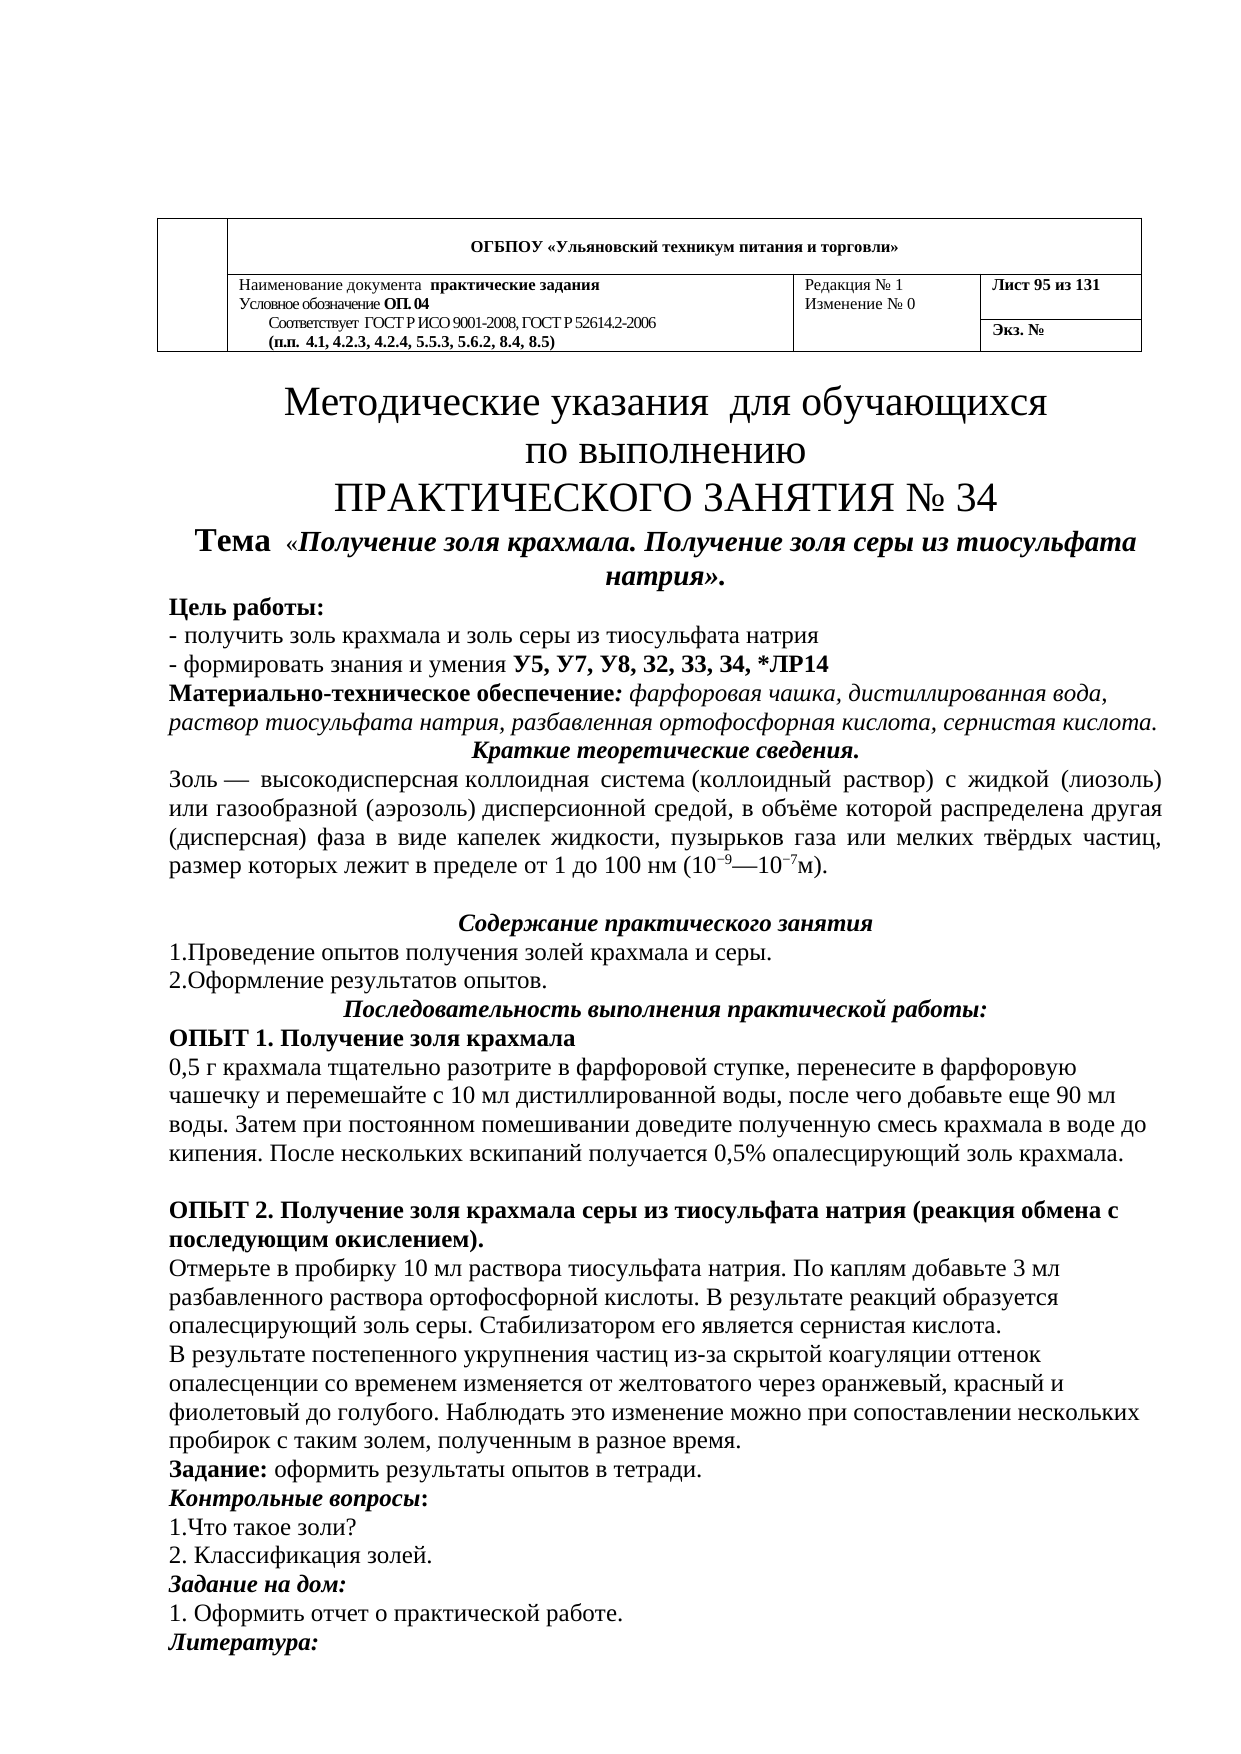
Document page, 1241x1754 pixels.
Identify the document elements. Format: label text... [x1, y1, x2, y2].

text ОПЫТ 1. Получение золя крахмала [169, 1023, 1162, 1052]
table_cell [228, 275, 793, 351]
text Методические указания для обучающихся [169, 376, 1162, 424]
text - получить золь крахмала и золь серы из тиосульфата натрия [169, 621, 1162, 649]
text Отмерьте в пробирку 10 мл раствора тиосульфата натрия. По каплям добавьте 3 мл разбавленного раствора ортофосфорной кислоты. В результате реакций образуется опалесцирующий золь серы. Стабилизатором его является сернистая кислота. [169, 1253, 1162, 1339]
text Тема «Получение золя крахмала. Получение золя серы из тиосульфата натрия». [169, 520, 1162, 592]
text Золь — высокодисперсная коллоидная система (коллоидный раствор) с жидкой (лиозоль) или газообразной (аэрозоль) дисперсионной средой, в объёме которой распределена другая (дисперсная) фаза в виде капелек жидкости, пузырьков газа или мелких твёрдых частиц, размер которых лежит в пределе от 1 до 100 нм (10−9—10−7м). [169, 764, 1162, 879]
text 1.Проведение опытов получения золей крахмала и серы. [169, 937, 1162, 966]
text 0,5 г крахмала тщательно разотрите в фарфоровой ступке, перенесите в фарфоровую чашечку и перемешайте с 10 мл дистиллированной воды, после чего добавьте еще 90 мл воды. Затем при постоянном помешивании доведите полученную смесь крахмала в воде до кипения. После нескольких вскипаний получается 0,5% опалесцирующий золь крахмала. [169, 1052, 1162, 1167]
text Материально-техническое обеспечение: фарфоровая чашка, дистиллированная вода, раствор тиосульфата натрия, разбавленная ортофосфорная кислота, сернистая кислота. [169, 678, 1162, 736]
text по выполнению [169, 424, 1162, 472]
text 1. Оформить отчет о практической работе. [169, 1598, 1162, 1627]
text Задание на дом: [169, 1569, 1162, 1598]
text В результате постепенного укрупнения частиц из-за скрытой коагуляции оттенок опалесценции со временем изменяется от желтоватого через оранжевый, красный и фиолетовый до голубого. Наблюдать это изменение можно при сопоставлении нескольких пробирок с таким золем, полученным в разное время. [169, 1339, 1162, 1454]
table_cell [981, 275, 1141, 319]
text 2. Классификация золей. [169, 1541, 1162, 1569]
text Задание: оформить результаты опытов в тетради. [169, 1454, 1162, 1483]
text Контрольные вопросы: [169, 1483, 1162, 1512]
text Литература: [169, 1627, 1162, 1656]
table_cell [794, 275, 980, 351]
text - формировать знания и умения У5, У7, У8, З2, З3, З4, *ЛР14 [169, 649, 1162, 678]
text ПРАКТИЧЕСКОГО ЗАНЯТИЯ № 34 [169, 472, 1162, 520]
text ОПЫТ 2. Получение золя крахмала серы из тиосульфата натрия (реакция обмена с последующим окислением). [169, 1196, 1162, 1253]
text 2.Оформление результатов опытов. [169, 966, 1162, 994]
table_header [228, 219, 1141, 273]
text Краткие теоретические сведения. [169, 736, 1162, 764]
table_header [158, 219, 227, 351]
text Содержание практического занятия [169, 908, 1162, 937]
text 1.Что такое золи? [169, 1512, 1162, 1541]
text Цель работы: [169, 592, 1162, 621]
text Последовательность выполнения практической работы: [169, 994, 1162, 1023]
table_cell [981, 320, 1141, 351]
